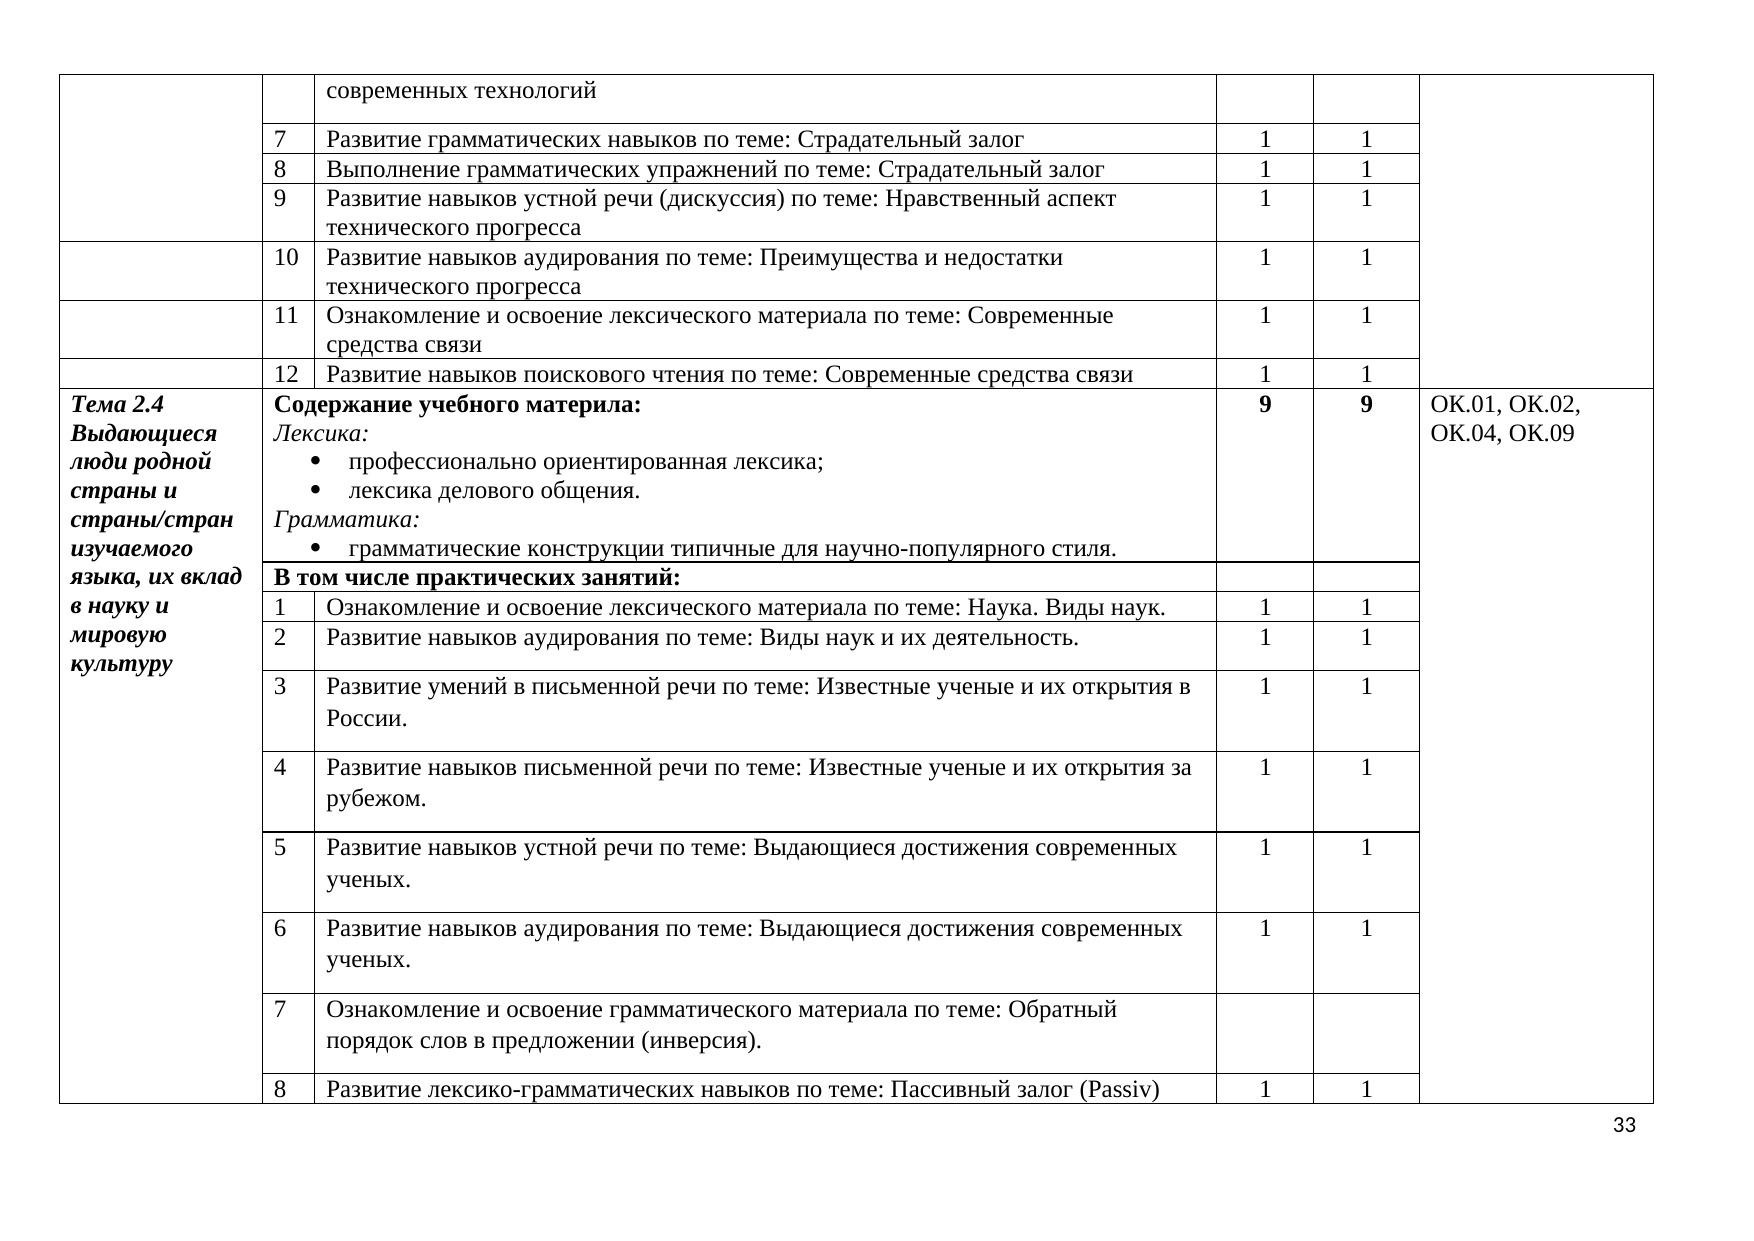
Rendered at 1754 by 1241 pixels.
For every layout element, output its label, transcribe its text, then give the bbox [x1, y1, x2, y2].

table_cell 1 [1217, 242, 1313, 299]
table_cell Развитие навыков поискового чтения по теме: Современные средства связи [315, 359, 1216, 388]
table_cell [315, 75, 1216, 123]
table_cell 4 [263, 752, 314, 831]
table_cell 1 [1314, 592, 1419, 621]
table_cell [60, 359, 262, 388]
table_cell Тема 2.4 Выдающиеся люди родной страны и страны/стран изучаемого языка, их вклад в науку и мировую культуру [60, 389, 262, 1103]
table_cell 1 [1314, 833, 1419, 912]
table_cell Развитие навыков устной речи (дискуссия) по теме: Нравственный аспект технического прогресса [315, 184, 1216, 241]
table_cell 1 [1217, 124, 1313, 153]
table_cell Развитие навыков аудирования по теме: Виды наук и их деятельность. [315, 622, 1216, 670]
table_cell 1 [1217, 154, 1313, 182]
table_cell 3 [263, 671, 314, 751]
table_cell 6 [263, 913, 314, 993]
table_cell 1 [1314, 1074, 1419, 1103]
table_cell 1 [1314, 913, 1419, 993]
table_cell 1 [1314, 242, 1419, 299]
table_cell 1 [1217, 184, 1313, 241]
table_cell 1 [1314, 359, 1419, 388]
table_cell ОК.01, ОК.02, ОК.04, ОК.09 [1420, 389, 1653, 1103]
table_cell 1 [263, 592, 314, 621]
table_cell 1 [1217, 752, 1313, 831]
table_cell 1 [1217, 592, 1313, 621]
table_cell В том числе практических занятий: [263, 563, 1216, 591]
table_cell 8 [263, 154, 314, 182]
table_cell 1 [1314, 124, 1419, 153]
table_cell 9 [1314, 389, 1419, 561]
table_cell 11 [263, 301, 314, 358]
table_cell 10 [263, 242, 314, 299]
table_cell [60, 242, 262, 299]
table_cell Развитие грамматических навыков по теме: Страдательный залог [315, 124, 1216, 153]
table_cell Развитие навыков письменной речи по теме: Известные ученые и их открытия за рубежом. [315, 752, 1216, 831]
table_cell 1 [1217, 301, 1313, 358]
table_cell 9 [263, 184, 314, 241]
table_cell 1 [1314, 184, 1419, 241]
table_cell Развитие навыков аудирования по теме: Выдающиеся достижения современных ученых. [315, 913, 1216, 993]
table_cell Развитие навыков устной речи по теме: Выдающиеся достижения современных ученых. [315, 833, 1216, 912]
table_cell 6 [263, 75, 314, 123]
table_cell 1 [1217, 1074, 1313, 1103]
table_cell [1217, 994, 1313, 1073]
table_cell 1 [1217, 622, 1313, 670]
table_cell 1 [1217, 833, 1313, 912]
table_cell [315, 1074, 1216, 1103]
table_cell Содержание учебного материла: Лексика: профессионально ориентированная лексика; лексика делового общения. Грамматика: грамматические конструкции типичные для научно-популярного стиля. [263, 389, 1216, 561]
table_cell 1 [1217, 75, 1313, 123]
table_cell [1217, 563, 1313, 591]
table_cell 1 [1217, 359, 1313, 388]
table_cell 1 [1314, 154, 1419, 182]
table_cell 7 [263, 994, 314, 1073]
table_cell Ознакомление и освоение грамматического материала по теме: Обратный порядок слов в предложении (инверсия). [315, 994, 1216, 1073]
table_cell 1 [1314, 301, 1419, 358]
table_cell Ознакомление и освоение лексического материала по теме: Наука. Виды наук. [315, 592, 1216, 621]
table_cell 1 [1314, 671, 1419, 751]
table_cell 1 [1217, 671, 1313, 751]
table_cell 1 [1314, 622, 1419, 670]
table_cell 2 [263, 622, 314, 670]
table_cell 5 [263, 833, 314, 912]
table_cell 1 [1217, 913, 1313, 993]
table_cell [60, 301, 262, 358]
table_cell Ознакомление и освоение лексического материала по теме: Современные средства связи [315, 301, 1216, 358]
table_cell 8 [263, 1074, 314, 1103]
table_cell 1 [1314, 75, 1419, 123]
table_cell 1 [1314, 752, 1419, 831]
table_cell Развитие навыков аудирования по теме: Преимущества и недостатки технического прогресса [315, 242, 1216, 299]
table_cell 12 [263, 359, 314, 388]
table_cell 7 [263, 124, 314, 153]
table_cell Выполнение грамматических упражнений по теме: Страдательный залог [315, 154, 1216, 182]
table_cell Развитие умений в письменной речи по теме: Известные ученые и их открытия в России. [315, 671, 1216, 751]
table_cell 9 [1217, 389, 1313, 561]
table_cell [1314, 994, 1419, 1073]
table_cell [1314, 563, 1419, 591]
